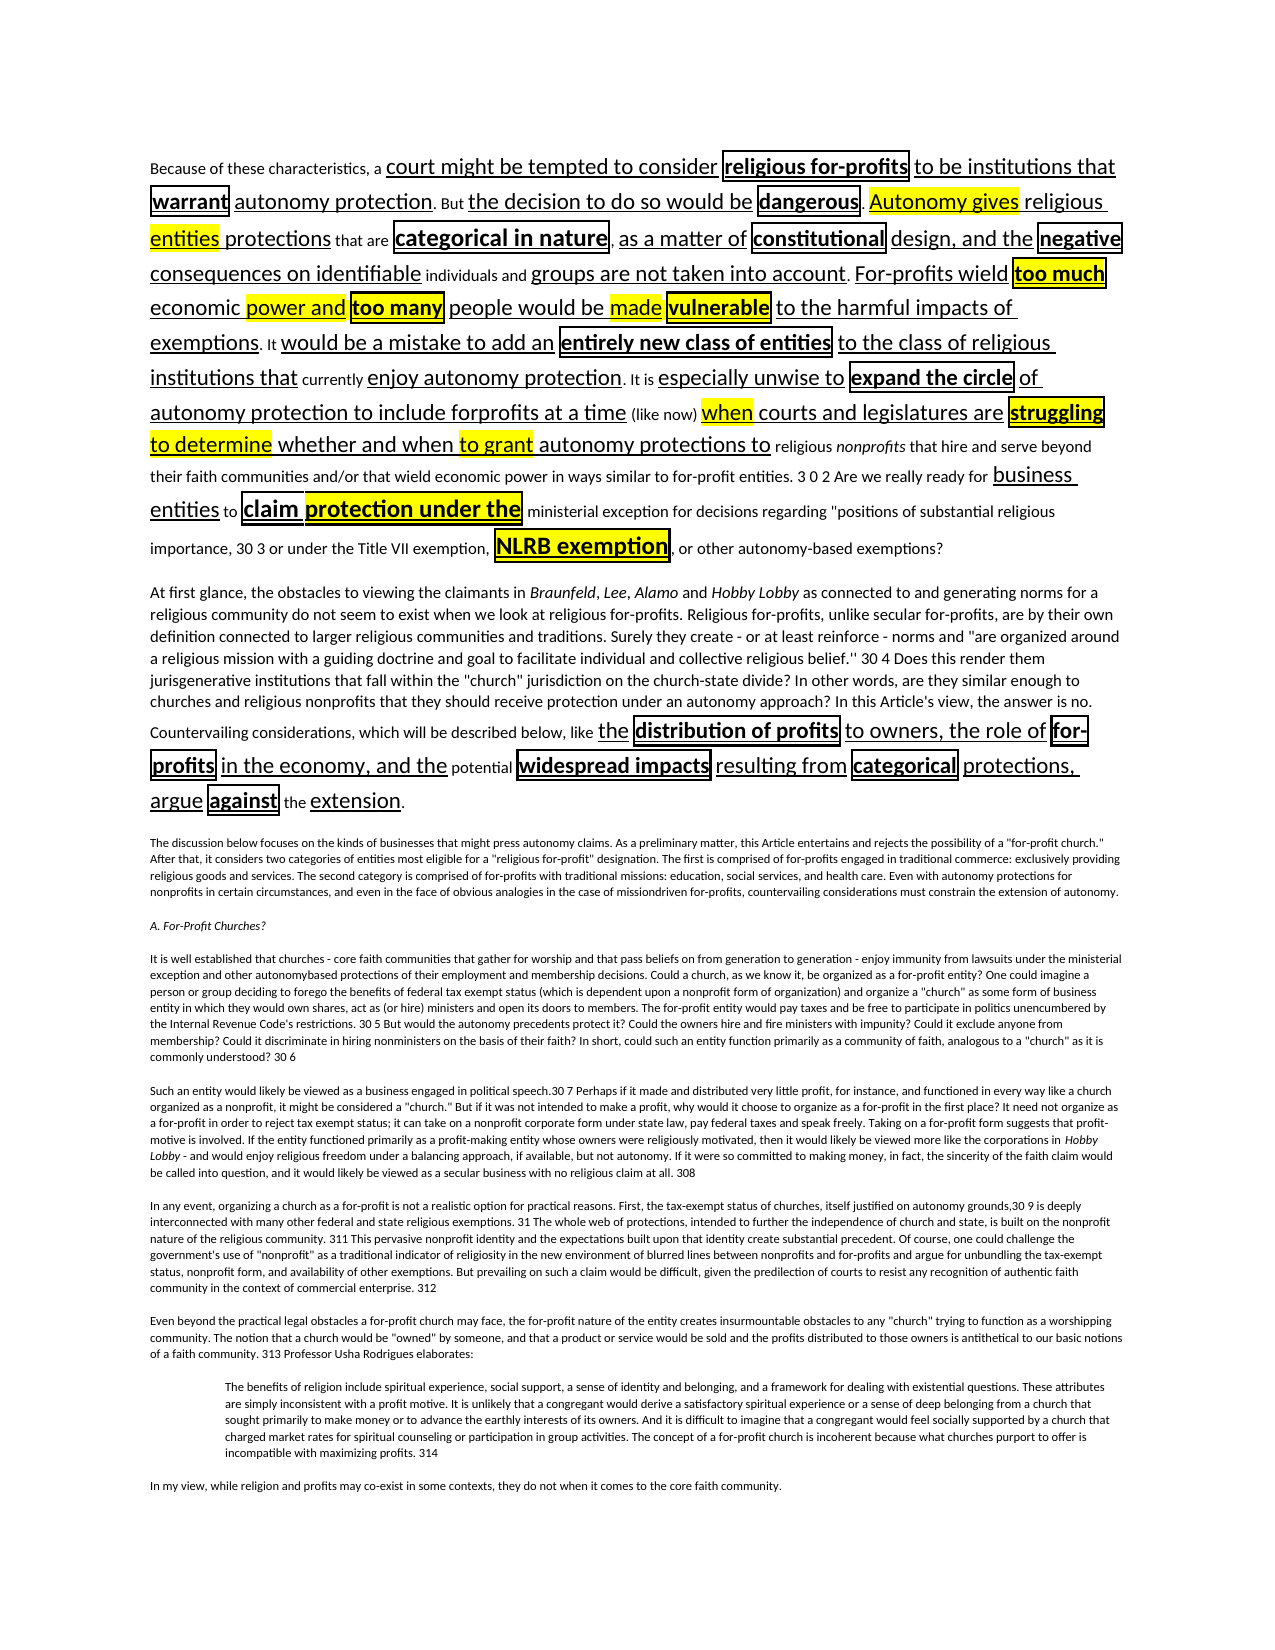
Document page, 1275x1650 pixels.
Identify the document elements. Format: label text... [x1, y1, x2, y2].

text In any event, organizing a church as a for-profit is not a realistic option for practical reasons. First, the tax-exempt status of churches, itself justified on autonomy grounds,30 9 is deeply interconnected with many other federal and state religious exemptions. 31 The whole web of protections, intended to further the independence of church and state, is built on the nonprofit nature of the religious community. 311 This pervasive nonprofit identity and the expectations built upon that identity create substantial precedent. Of course, one could challenge the government's use of "nonprofit" as a traditional indicator of religiosity in the new environment of blurred lines between nonprofits and for-profits and argue for unbundling the tax-exempt status, nonprofit form, and availability of other exemptions. But prevailing on such a claim would be difficult, given the predilection of courts to resist any recognition of authentic faith community in the context of commercial enterprise. 312 [150, 1198, 1125, 1296]
text In my view, while religion and profits may co-exist in some contexts, they do not when it comes to the core faith community. [150, 1478, 1125, 1494]
text The benefits of religion include spiritual experience, social support, a sense of identity and belonging, and a framework for dealing with existential questions. These attributes are simply inconsistent with a profit motive. It is unlikely that a congregant would derive a satisfactory spiritual experience or a sense of deep belonging from a church that sought primarily to make money or to advance the earthly interests of its owners. And it is difficult to imagine that a congregant would feel socially supported by a church that charged market rates for spiritual counseling or participation in group activities. The concept of a for-profit church is incoherent because what churches purport to offer is incompatible with maximizing profits. 314 [225, 1379, 1125, 1461]
text Such an entity would likely be viewed as a business engaged in political speech.30 7 Perhaps if it made and distributed very little profit, for instance, and functioned in every way like a church organized as a nonprofit, it might be considered a "church." But if it was not intended to make a profit, why would it choose to organize as a for-profit in the first place? It need not organize as a for-profit in order to reject tax exempt status; it can take on a nonprofit corporate form under state law, pay federal taxes and speak freely. Taking on a for-profit form suggests that profit-motive is involved. If the entity functioned primarily as a profit-making entity whose owners were religiously motivated, then it would likely be viewed more like the corporations in Hobby Lobby - and would enjoy religious freedom under a balancing approach, if available, but not autonomy. If it were so committed to making money, in fact, the sincerity of the faith claim would be called into question, and it would likely be viewed as a secular business with no religious claim at all. 308 [150, 1083, 1125, 1180]
text At first glance, the obstacles to viewing the claimants in Braunfeld, Lee, Alamo and Hobby Lobby as connected to and generating norms for a religious community do not seem to exist when we look at religious for-profits. Religious for-profits, unlike secular for-profits, are by their own definition connected to larger religious communities and traditions. Surely they create - or at least reinforce - norms and "are organized around a religious mission with a guiding doctrine and goal to facilitate individual and collective religious belief.'' 30 4 Does this render them jurisgenerative institutions that fall within the "church" jurisdiction on the church-state divide? In other words, are they similar enough to churches and religious nonprofits that they should receive protection under an autonomy approach? In this Article's view, the answer is no. Countervailing considerations, which will be described below, like the distribution of profits to owners, the role of for-profits in the economy, and the potential widespread impacts resulting from categorical protections, argue against the extension. [150, 582, 1125, 816]
text Because of these characteristics, a court might be tempted to consider religious for-profits to be institutions that warrant autonomy protection. But the decision to do so would be dangerous. Autonomy gives religious entities protections that are categorical in nature, as a matter of constitutional design, and the negative consequences on identifiable individuals and groups are not taken into account. For-profits wield too much economic power and too many people would be made vulnerable to the harmful impacts of exemptions. It would be a mistake to add an entirely new class of entities to the class of religious institutions that currently enjoy autonomy protection. It is especially unwise to expand the circle of autonomy protection to include forprofits at a time (like now) when courts and legislatures are struggling to determine whether and when to grant autonomy protections to religious nonprofits that hire and serve beyond their faith communities and/or that wield economic power in ways similar to for-profit entities. 3 0 2 Are we really ready for business entities to claim protection under the ministerial exception for decisions regarding "positions of substantial religious importance, 30 3 or under the Title VII exemption, NLRB exemption, or other autonomy-based exemptions? [150, 150, 1125, 563]
text A. For-Profit Churches? [150, 918, 1125, 933]
text Even beyond the practical legal obstacles a for-profit church may face, the for-profit nature of the entity creates insurmountable obstacles to any "church" trying to function as a worshipping community. The notion that a church would be "owned" by someone, and that a product or service would be sold and the profits distributed to those owners is antithetical to our basic notions of a faith community. 313 Professor Usha Rodrigues elaborates: [150, 1313, 1125, 1362]
text It is well established that churches - core faith communities that gather for worship and that pass beliefs on from generation to generation - enjoy immunity from lawsuits under the ministerial exception and other autonomybased protections of their employment and membership decisions. Could a church, as we know it, be organized as a for-profit entity? One could imagine a person or group deciding to forego the benefits of federal tax exempt status (which is dependent upon a nonprofit form of organization) and organize a "church" as some form of business entity in which they would own shares, act as (or hire) ministers and open its doors to members. The for-profit entity would pay taxes and be free to participate in politics unencumbered by the Internal Revenue Code's restrictions. 30 5 But would the autonomy precedents protect it? Could the owners hire and fire ministers with impunity? Could it exclude anyone from membership? Could it discriminate in hiring nonministers on the basis of their faith? In short, could such an entity function primarily as a community of faith, analogous to a "church" as it is commonly understood? 30 6 [150, 951, 1125, 1065]
text The discussion below focuses on the kinds of businesses that might press autonomy claims. As a preliminary matter, this Article entertains and rejects the possibility of a "for-profit church." After that, it considers two categories of entities most eligible for a "religious for-profit" designation. The first is comprised of for-profits engaged in traditional commerce: exclusively providing religious goods and services. The second category is comprised of for-profits with traditional missions: education, social services, and health care. Even with autonomy protections for nonprofits in certain circumstances, and even in the face of obvious analogies in the case of missiondriven for-profits, countervailing considerations must constrain the extension of autonomy. [150, 835, 1125, 900]
